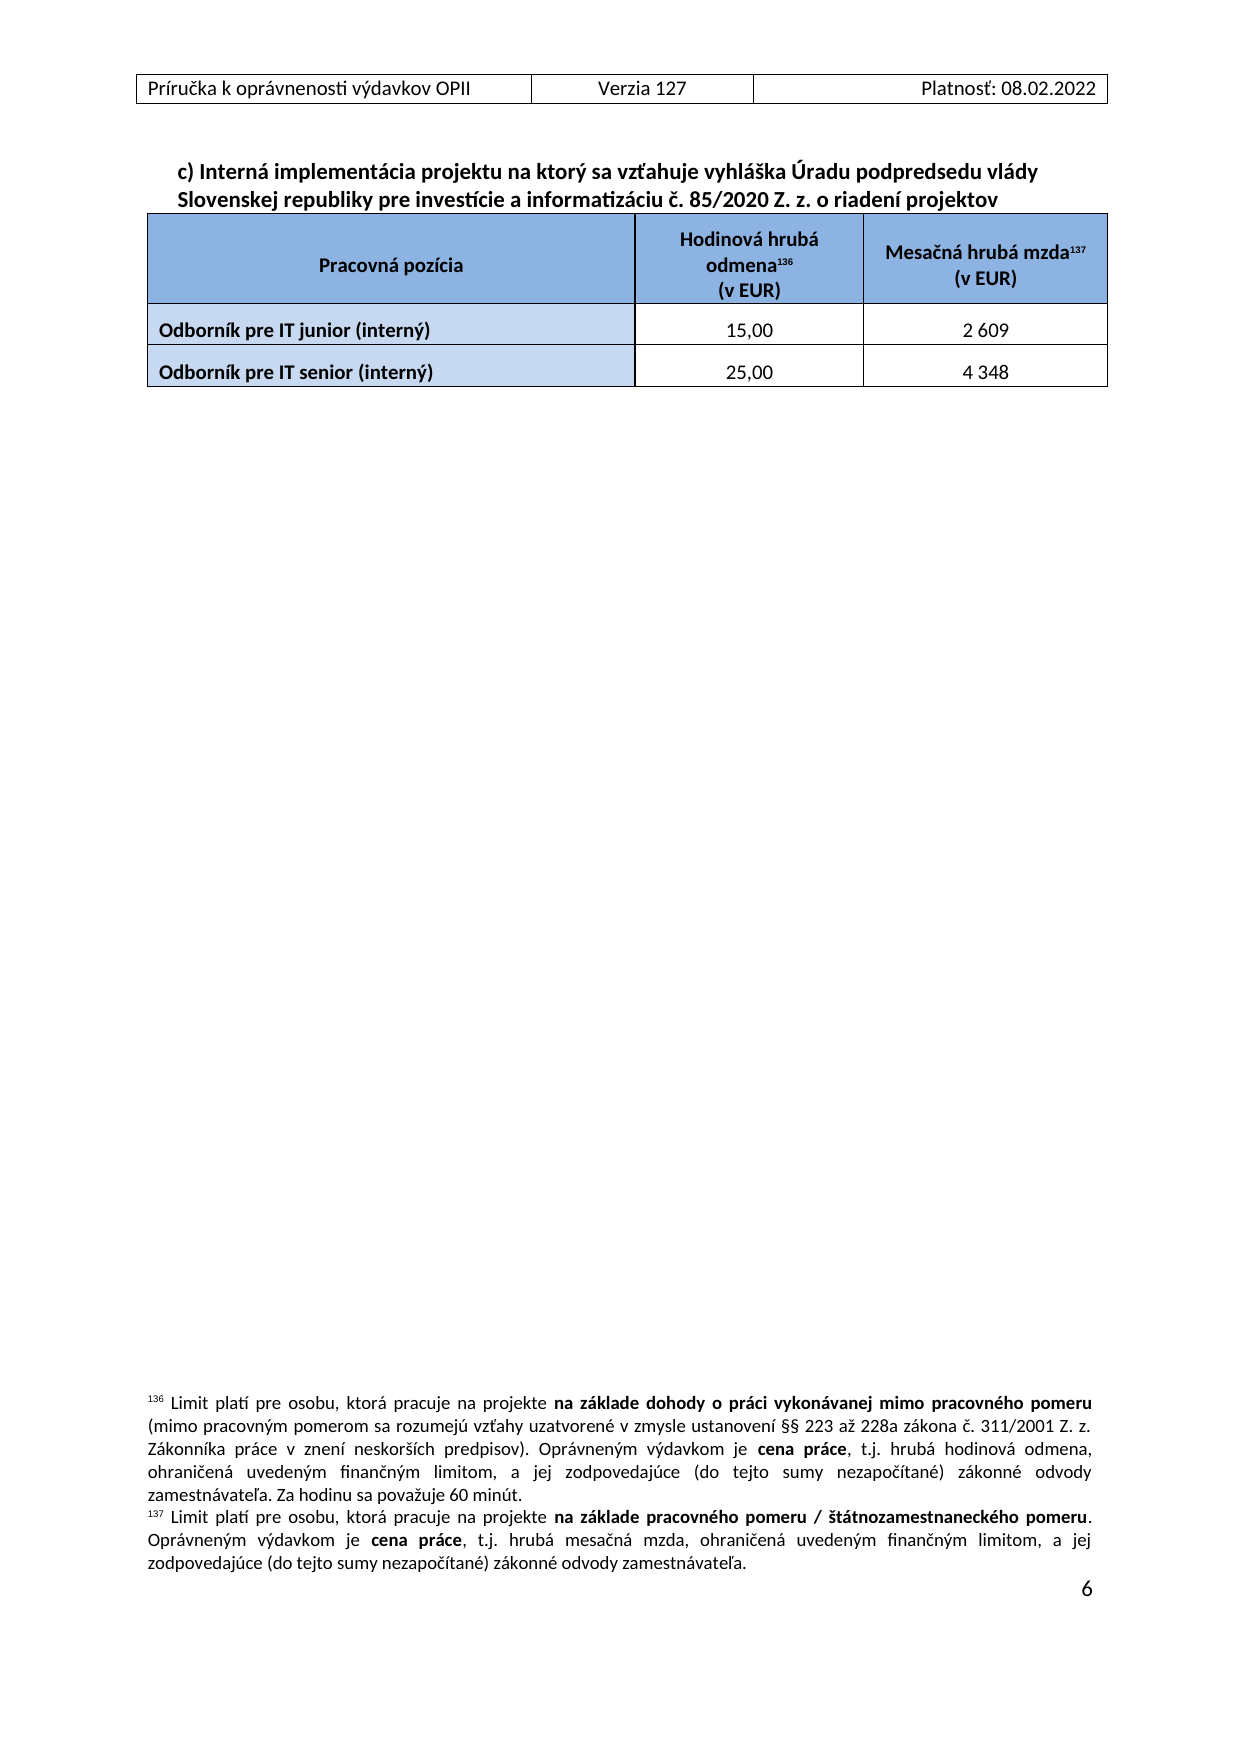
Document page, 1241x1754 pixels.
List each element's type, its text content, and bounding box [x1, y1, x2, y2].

text c) Interná implementácia projektu na ktorý sa vzťahuje vyhláška Úradu podpredsedu vlády Slovenskej republiky pre investície a informatizáciu č. 85/2020 Z. z. o riadení projektov [177, 157, 1093, 213]
table_header Pracovná pozícia [148, 214, 634, 303]
table_cell Odborník pre IT senior (interný) [148, 345, 634, 386]
table_header Hodinová hrubá odmena (v EUR) [636, 214, 863, 303]
table_cell 25,00 [636, 345, 863, 386]
table_header Mesačná hrubá mzda (v EUR) [864, 214, 1107, 303]
table_cell 15,00 [636, 304, 863, 344]
table_cell 4 348 [864, 345, 1107, 386]
table_cell Odborník pre IT junior (interný) [148, 304, 634, 344]
table_cell 2 609 [864, 304, 1107, 344]
